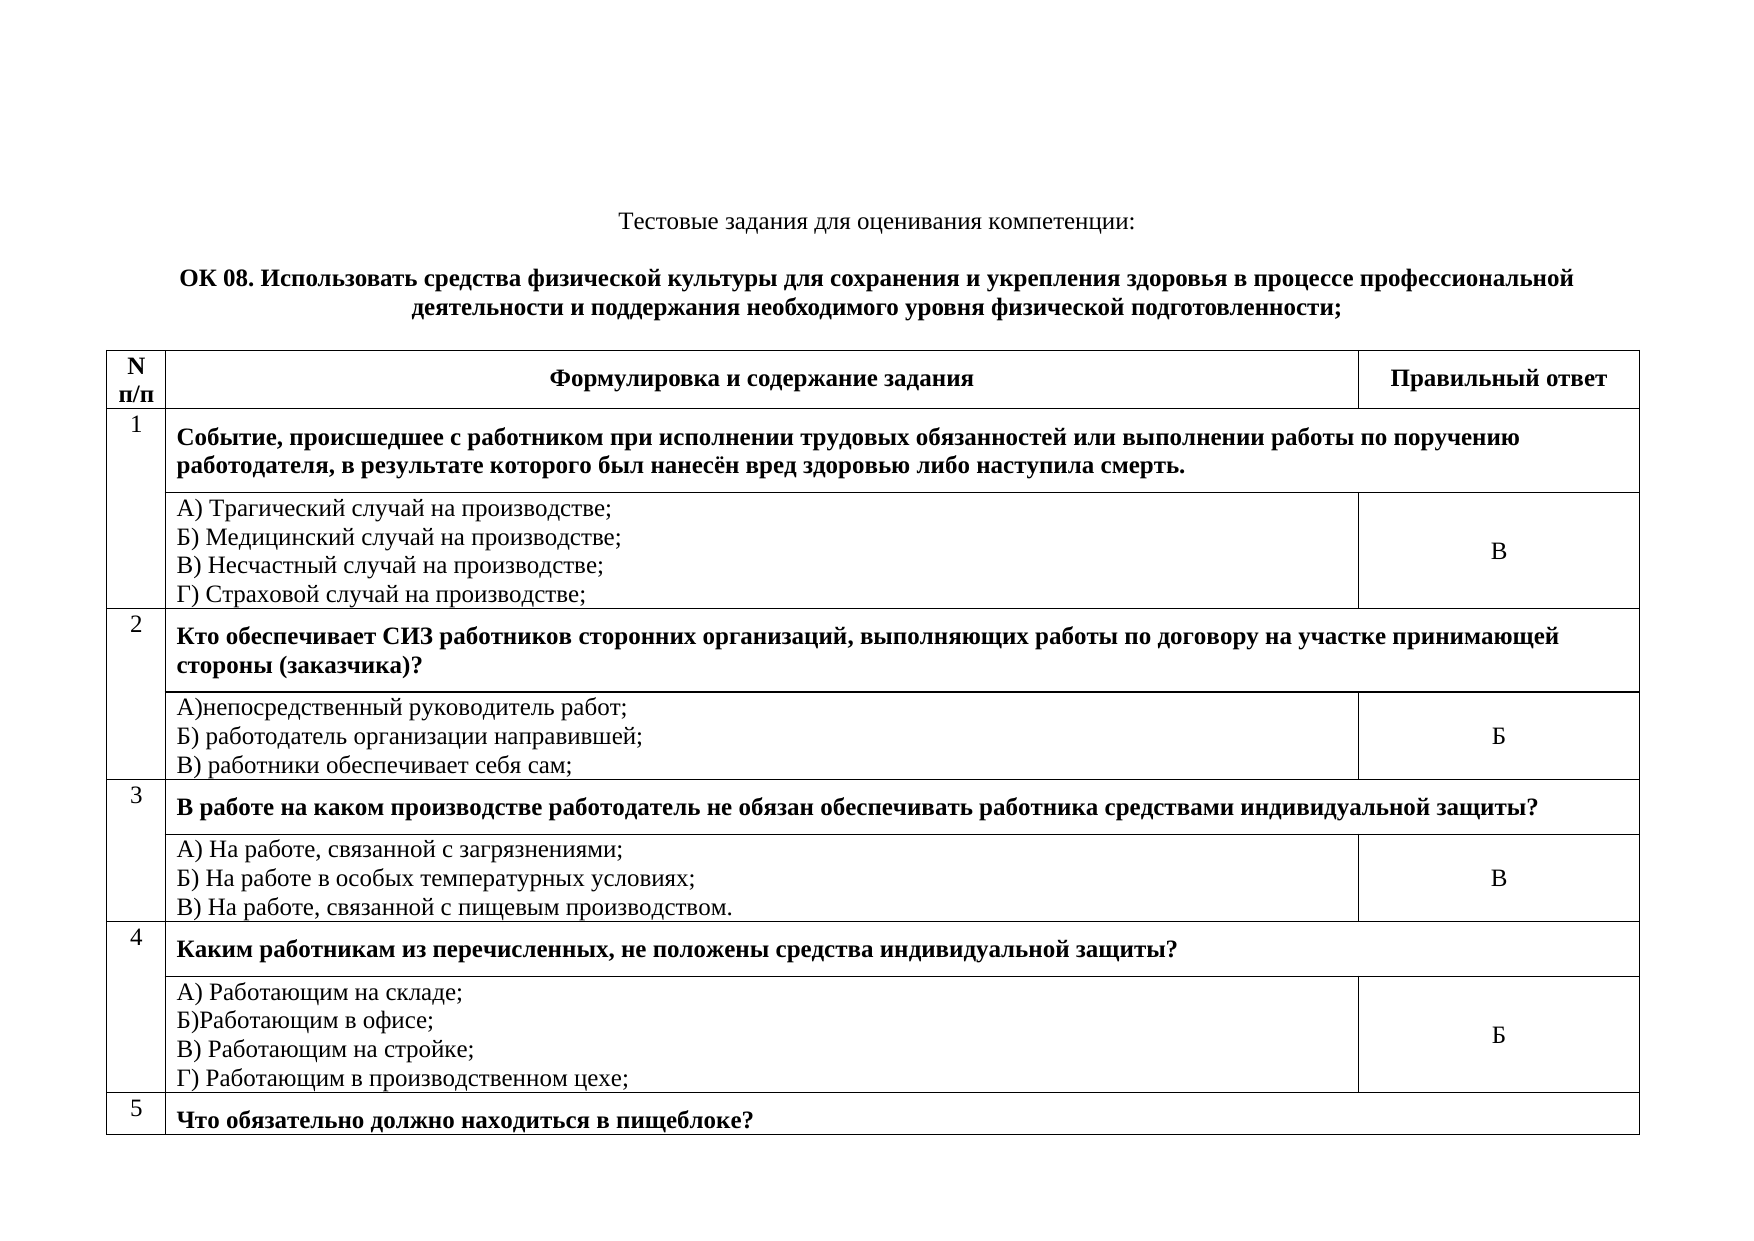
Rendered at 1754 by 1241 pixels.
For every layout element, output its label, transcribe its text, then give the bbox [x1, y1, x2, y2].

table_cell А) Трагический случай на производстве; Б) Медицинский случай на производстве; В) Несчастный случай на производстве; Г) Страховой случай на производстве; [166, 493, 1358, 608]
text ОК 08. Использовать средства физической культуры для сохранения и укрепления здоровья в процессе профессиональной деятельности и поддержания необходимого уровня физической подготовленности; [118, 263, 1636, 321]
table_cell А) На работе, связанной с загрязнениями; Б) На работе в особых температурных условиях; В) На работе, связанной с пищевым производством. [166, 835, 1358, 921]
table_cell В [1359, 493, 1639, 608]
table_cell Каким работникам из перечисленных, не положены средства индивидуальной защиты? [166, 922, 1639, 976]
table_cell Б [1359, 977, 1639, 1092]
table_header N п/п [107, 351, 165, 408]
table_cell Событие, происшедшее с работником при исполнении трудовых обязанностей или выполнении работы по поручению работодателя, в результате которого был нанесён вред здоровью либо наступила смерть. [166, 409, 1639, 492]
table_cell Кто обеспечивает СИЗ работников сторонних организаций, выполняющих работы по договору на участке принимающей стороны (заказчика)? [166, 609, 1639, 691]
table_cell В [1359, 835, 1639, 921]
table_cell 2 [107, 609, 165, 779]
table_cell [166, 1093, 1639, 1134]
table_header Правильный ответ [1359, 351, 1639, 408]
table_cell А) Работающим на складе; Б)Работающим в офисе; В) Работающим на стройке; Г) Работающим в производственном цехе; [166, 977, 1358, 1092]
table_cell 4 [107, 922, 165, 1092]
table_cell 5 [107, 1093, 165, 1134]
table_cell 3 [107, 780, 165, 921]
table_header Формулировка и содержание задания [166, 351, 1358, 408]
text Тестовые задания для оценивания компетенции: [118, 206, 1636, 235]
table_cell А)непосредственный руководитель работ; Б) работодатель организации направившей; В) работники обеспечивает себя сам; [166, 693, 1358, 779]
table_cell 1 [107, 409, 165, 608]
table_cell В работе на каком производстве работодатель не обязан обеспечивать работника средствами индивидуальной защиты? [166, 780, 1639, 833]
table_cell Б [1359, 693, 1639, 779]
